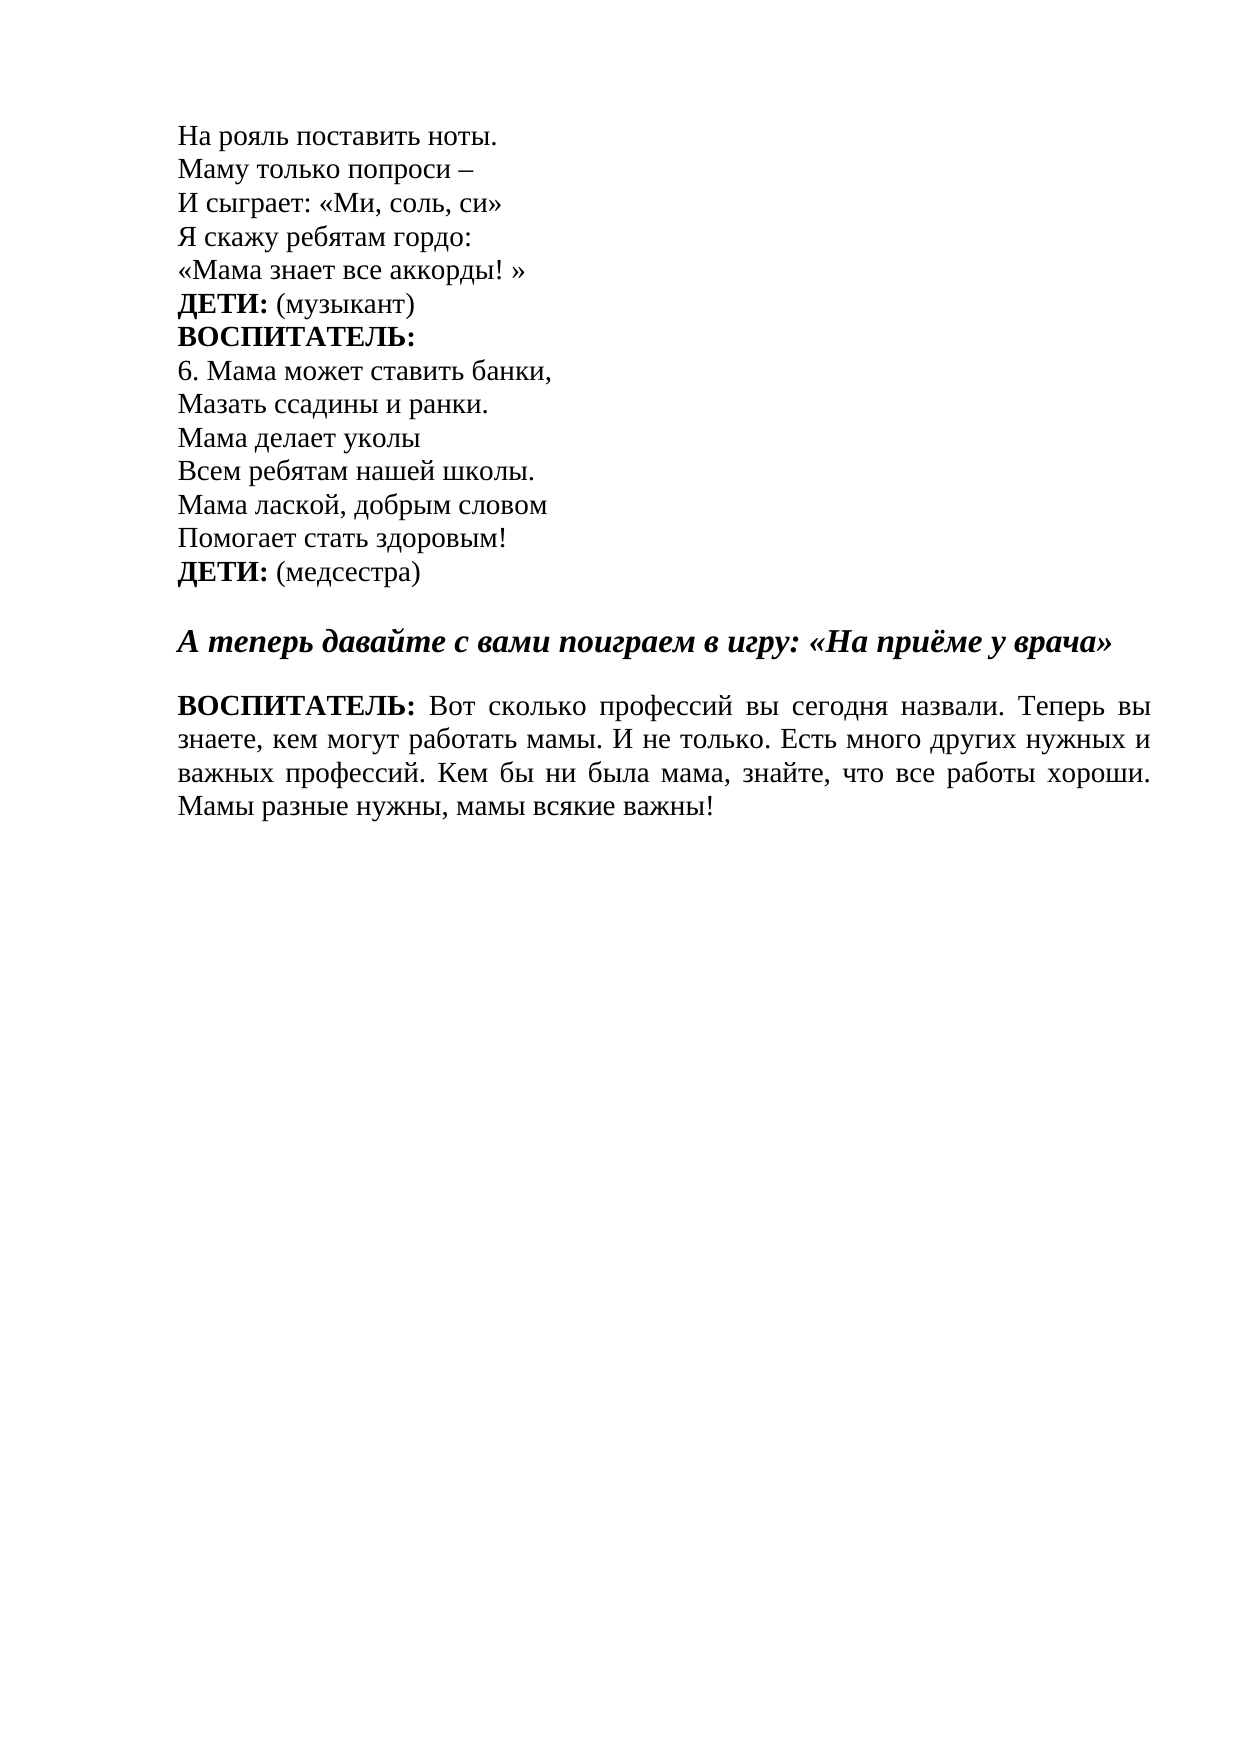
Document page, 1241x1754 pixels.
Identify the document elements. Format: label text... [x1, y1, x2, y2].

text ДЕТИ: (музыкант) [177, 286, 1152, 319]
text Мама делает уколы [177, 420, 1152, 453]
text Маму только попроси – [177, 152, 1152, 185]
text Мама лаской, добрым словом [177, 487, 1152, 521]
text 6. Мама может ставить банки, [177, 353, 1152, 386]
text ДЕТИ: (медсестра) [177, 554, 1152, 588]
text ВОСПИТАТЕЛЬ: Вот сколько профессий вы сегодня назвали. Теперь вы знаете, кем могут работать мамы. И не только. Есть много других нужных и важных профессий. Кем бы ни была мама, знайте, что все работы хороши. Мамы разные нужны, мамы всякие важны! [177, 688, 1152, 822]
text На рояль поставить ноты. [177, 118, 1152, 152]
text ВОСПИТАТЕЛЬ: [177, 319, 1152, 353]
text Я скажу ребятам гордо: [177, 219, 1152, 252]
text Всем ребятам нашей школы. [177, 453, 1152, 487]
text И сыграет: «Ми, соль, си» [177, 185, 1152, 219]
text Мазать ссадины и ранки. [177, 386, 1152, 420]
text «Мама знает все аккорды! » [177, 252, 1152, 286]
text Помогает стать здоровым! [177, 521, 1152, 554]
text А теперь давайте с вами поиграем в игру: «На приёме у врача» [177, 621, 1152, 659]
